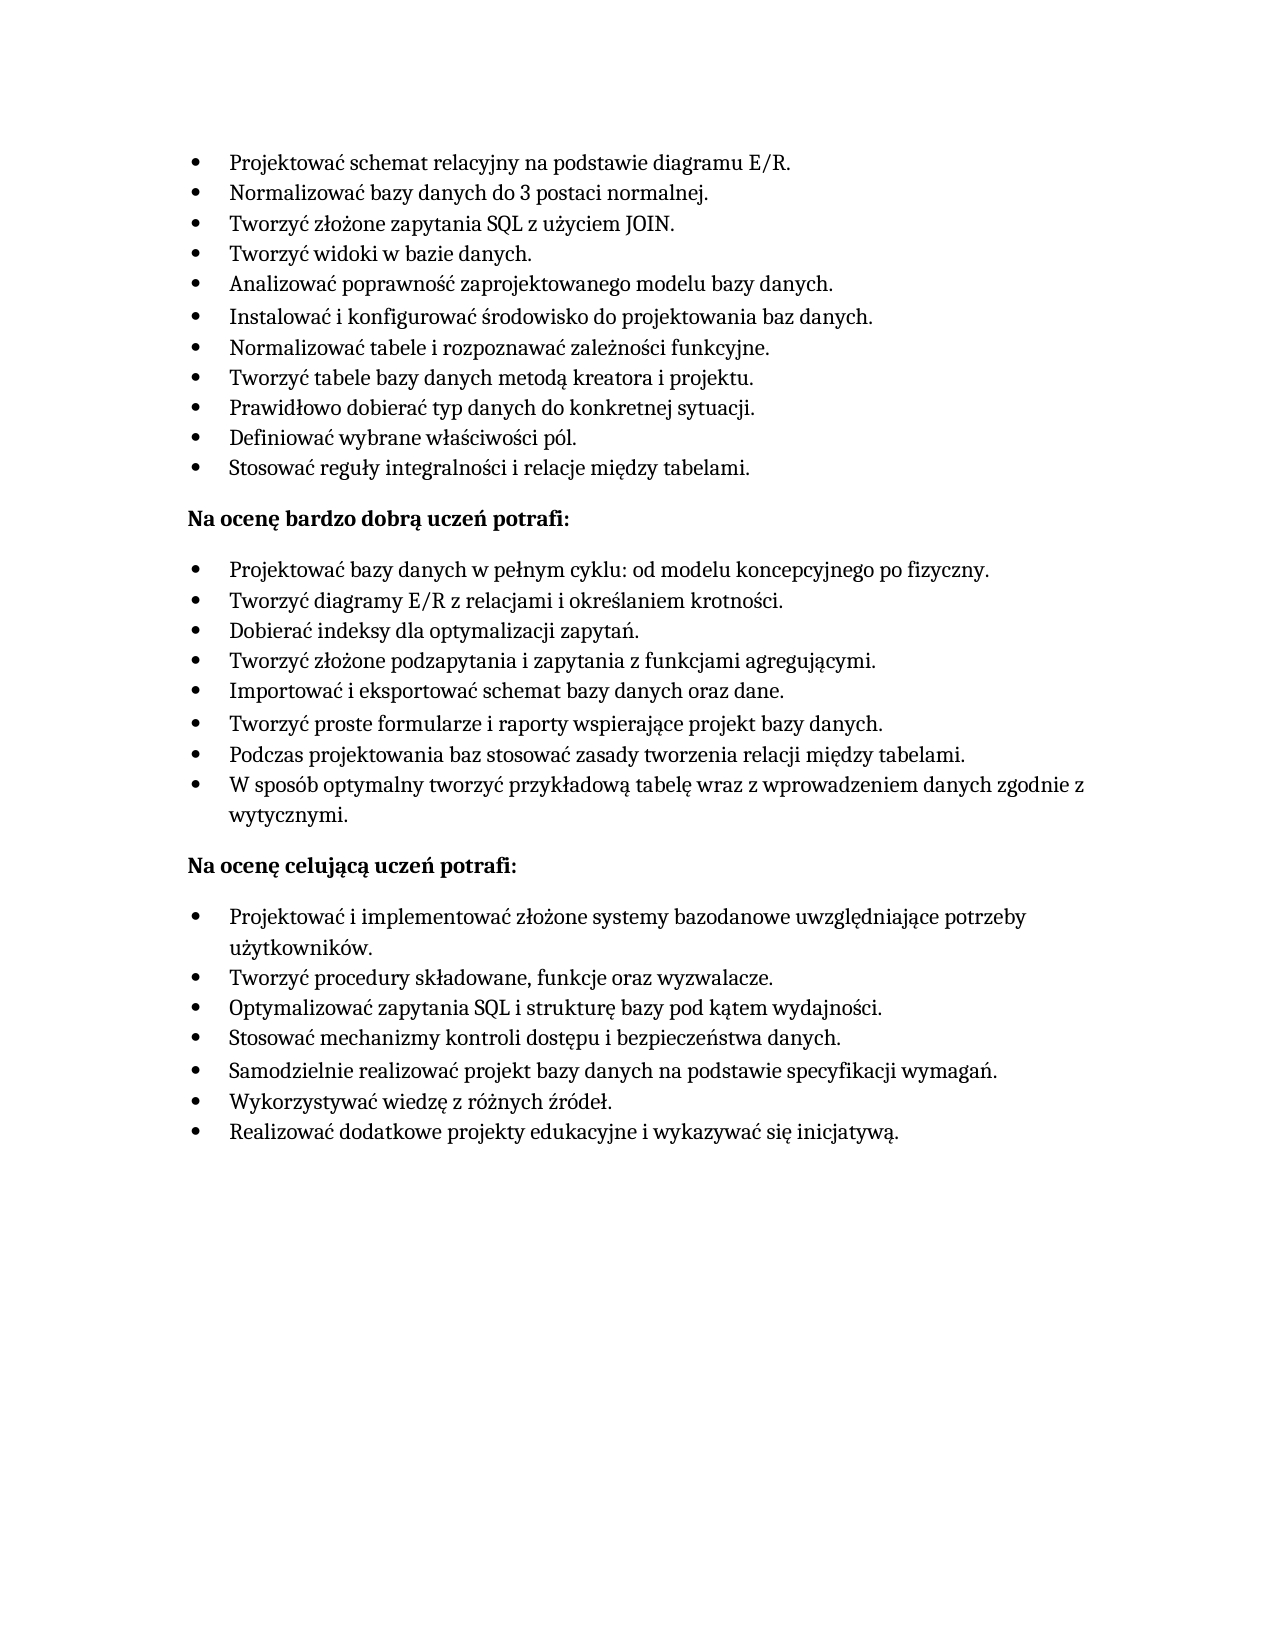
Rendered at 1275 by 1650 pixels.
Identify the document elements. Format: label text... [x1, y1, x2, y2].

list Tworzyć procedury składowane, funkcje oraz wyzwalacze. [192, 964, 1087, 991]
list Tworzyć diagramy E/R z relacjami i określaniem krotności. [192, 587, 1087, 614]
list Samodzielnie realizować projekt bazy danych na podstawie specyfikacji wymagań. [192, 1055, 1087, 1084]
list Projektować bazy danych w pełnym cyklu: od modelu koncepcyjnego po fizyczny. [192, 557, 1087, 584]
list Projektować schemat relacyjny na podstawie diagramu E/R. [192, 150, 1087, 176]
list Dobierać indeksy dla optymalizacji zapytań. [192, 618, 1087, 644]
list Optymalizować zapytania SQL i strukturę bazy pod kątem wydajności. [192, 995, 1087, 1021]
list Tworzyć złożone podzapytania i zapytania z funkcjami agregującymi. [192, 648, 1087, 674]
list Stosować reguły integralności i relacje między tabelami. [192, 455, 1087, 482]
list Projektować i implementować złożone systemy bazodanowe uwzględniające potrzeby użytkowników. [192, 904, 1087, 961]
list Na ocenę bardzo dobrą uczeń potrafi: [187, 506, 1087, 533]
list Stosować mechanizmy kontroli dostępu i bezpieczeństwa danych. [192, 1025, 1087, 1051]
list Importować i eksportować schemat bazy danych oraz dane. [192, 678, 1087, 704]
list Analizować poprawność zaprojektowanego modelu bazy danych. [192, 271, 1087, 297]
list Tworzyć widoki w bazie danych. [192, 241, 1087, 267]
list Prawidłowo dobierać typ danych do konkretnej sytuacji. [192, 395, 1087, 421]
list W sposób optymalny tworzyć przykładową tabelę wraz z wprowadzeniem danych zgodnie z wytycznymi. [192, 772, 1087, 828]
list Normalizować bazy danych do 3 postaci normalnej. [192, 180, 1087, 207]
list Tworzyć proste formularze i raporty wspierające projekt bazy danych. [192, 708, 1087, 737]
list Definiować wybrane właściwości pól. [192, 425, 1087, 451]
list Podczas projektowania baz stosować zasady tworzenia relacji między tabelami. [192, 742, 1087, 768]
list Wykorzystywać wiedzę z różnych źródeł. [192, 1088, 1087, 1115]
list Instalować i konfigurować środowisko do projektowania baz danych. [192, 301, 1087, 330]
list Realizować dodatkowe projekty edukacyjne i wykazywać się inicjatywą. [192, 1119, 1087, 1145]
list Normalizować tabele i rozpoznawać zależności funkcyjne. [192, 334, 1087, 361]
list Tworzyć tabele bazy danych metodą kreatora i projektu. [192, 364, 1087, 391]
list Tworzyć złożone zapytania SQL z użyciem JOIN. [192, 210, 1087, 237]
list Na ocenę celującą uczeń potrafi: [187, 853, 1087, 879]
